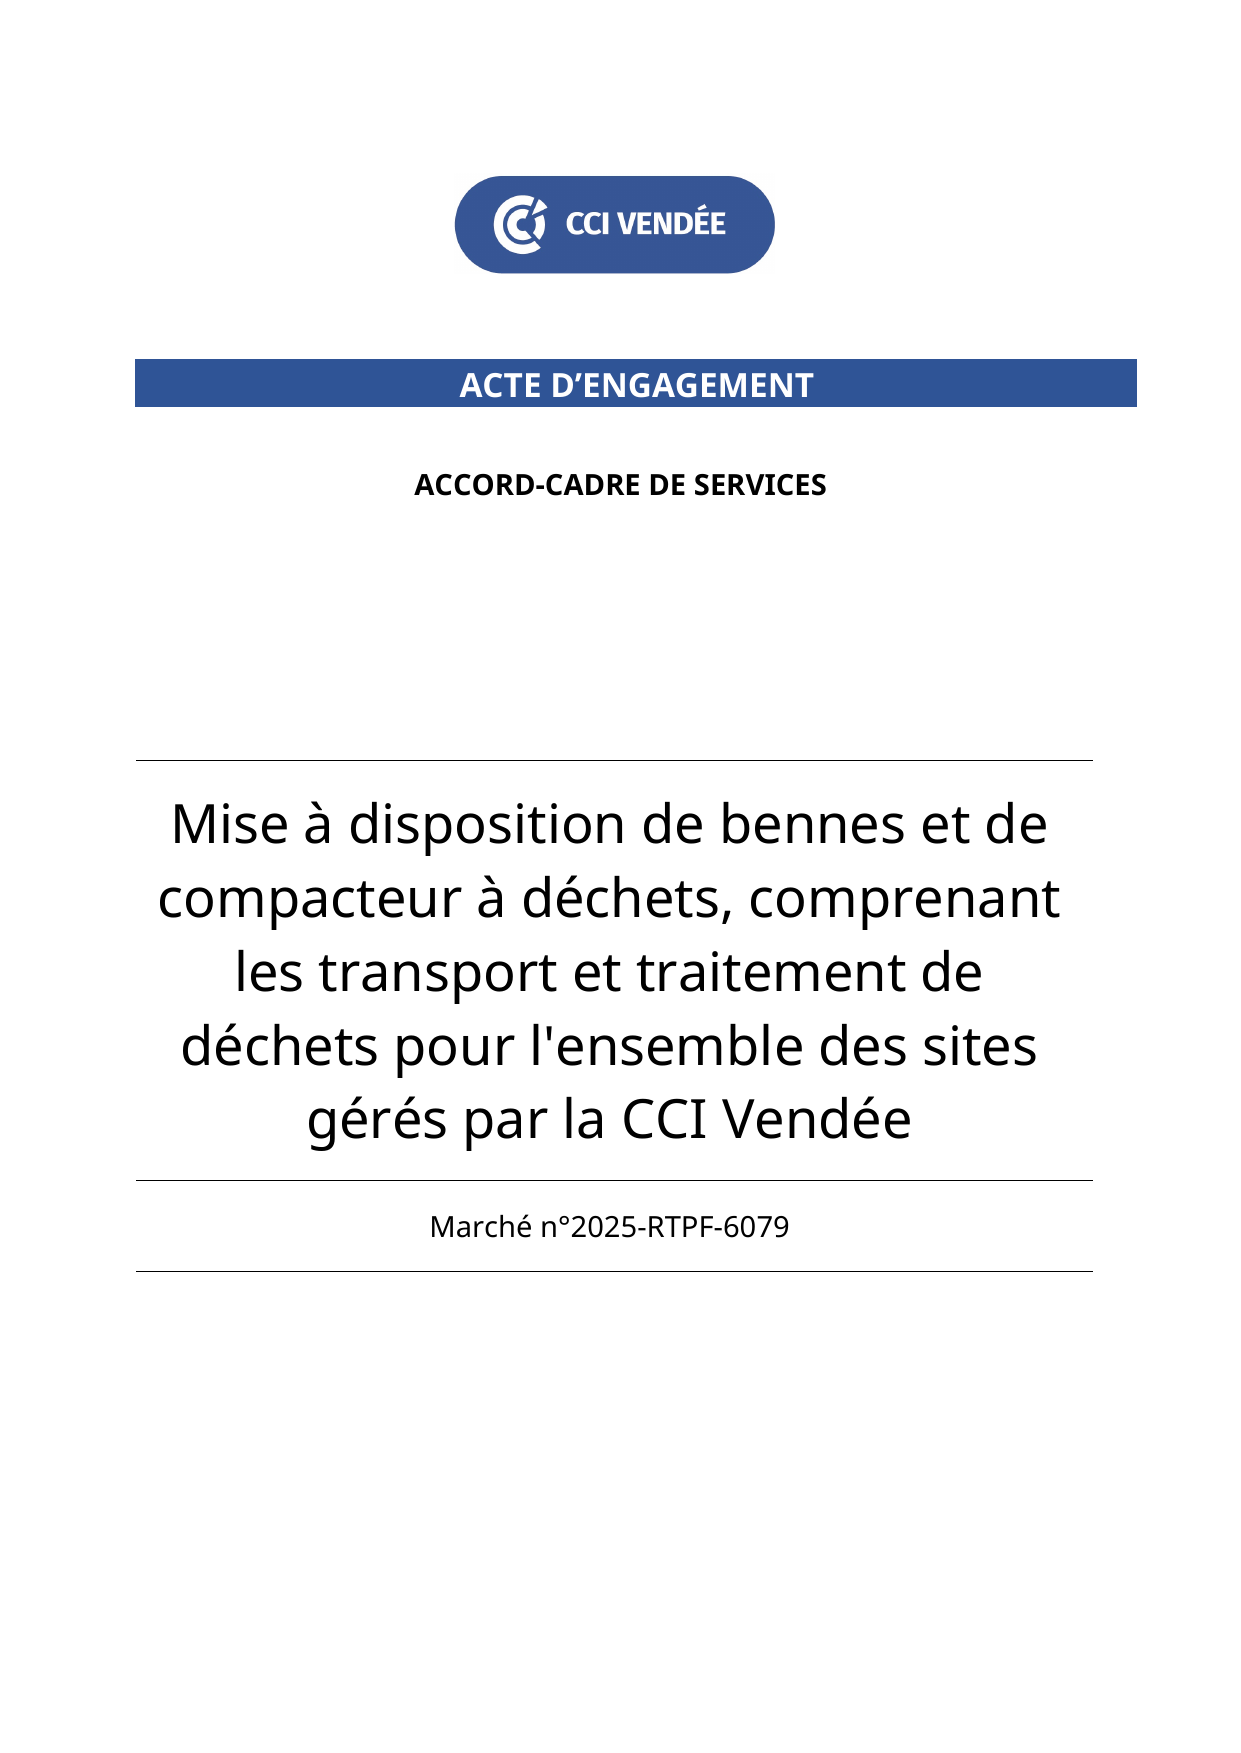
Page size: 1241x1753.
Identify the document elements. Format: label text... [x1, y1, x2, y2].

table_header ACTE D’ENGAGEMENT [135, 359, 1137, 407]
table_header Mise à disposition de bennes et de compacteur à déchets, comprenant les transport et traitement de déchets pour l'ensemble des sites gérés par la CCI Vendée [136, 761, 1093, 1180]
picture [453, 173, 775, 274]
table_cell Marché n°2025-RTPF-6079 [136, 1181, 1093, 1271]
